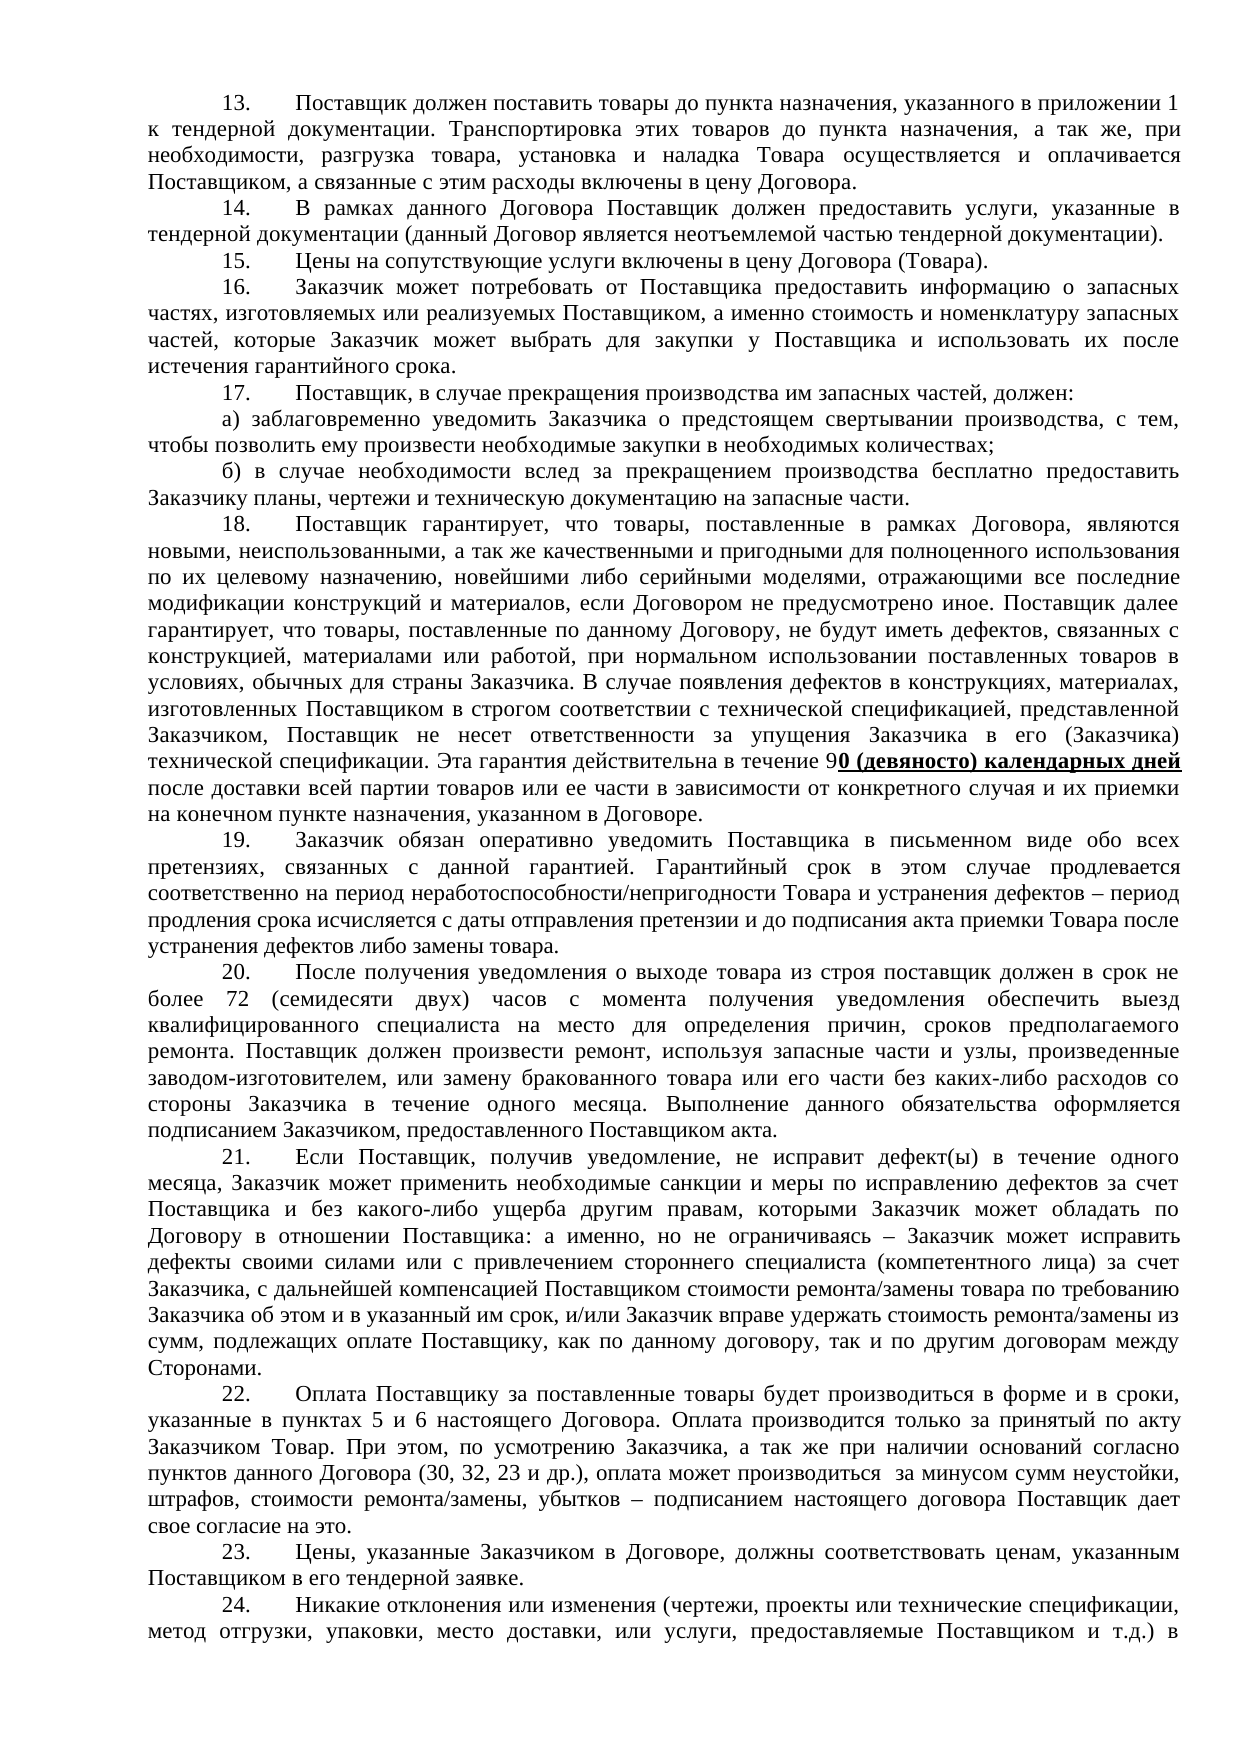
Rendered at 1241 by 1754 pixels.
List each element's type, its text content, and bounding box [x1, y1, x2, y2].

list Цены на сопутствующие услуги включены в цену Договора (Товара). [148, 247, 1181, 273]
list Цены, указанные Заказчиком в Договоре, должны соответствовать ценам, указанным Поставщиком в его тендерной заявке. [148, 1538, 1181, 1591]
list Заказчик обязан оперативно уведомить Поставщика в письменном виде обо всех претензиях, связанных с данной гарантией. Гарантийный срок в этом случае продлевается соответственно на период неработоспособности/непригодности Товара и устранения дефектов – период продления срока исчисляется с даты отправления претензии и до подписания акта приемки Товара после устранения дефектов либо замены товара. [148, 827, 1181, 958]
list Поставщик, в случае прекращения производства им запасных частей, должен: [148, 378, 1181, 405]
list В рамках данного Договора Поставщик должен предоставить услуги, указанные в тендерной документации (данный Договор является неотъемлемой частью тендерной документации). [148, 194, 1181, 247]
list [148, 1591, 1181, 1643]
list Если Поставщик, получив уведомление, не исправит дефект(ы) в течение одного месяца, Заказчик может применить необходимые санкции и меры по исправлению дефектов за счет Поставщика и без какого-либо ущерба другим правам, которыми Заказчик может обладать по Договору в отношении Поставщика: а именно, но не ограничиваясь – Заказчик может исправить дефекты своими силами или с привлечением стороннего специалиста (компетентного лица) за счет Заказчика, с дальнейшей компенсацией Поставщиком стоимости ремонта/замены товара по требованию Заказчика об этом и в указанный им срок, и/или Заказчик вправе удержать стоимость ремонта/замены из сумм, подлежащих оплате Поставщику, как по данному договору, так и по другим договорам между Сторонами. [148, 1143, 1181, 1380]
text а) заблаговременно уведомить Заказчика о предстоящем свертывании производства, с тем, чтобы позволить ему произвести необходимые закупки в необходимых количествах; [148, 405, 1181, 458]
list Оплата Поставщику за поставленные товары будет производиться в форме и в сроки, указанные в пунктах 5 и 6 настоящего Договора. Оплата производится только за принятый по акту Заказчиком Товар. При этом, по усмотрению Заказчика, а так же при наличии оснований согласно пунктов данного Договора (30, 32, 23 и др.), оплата может производиться за минусом сумм неустойки, штрафов, стоимости ремонта/замены, убытков – подписанием настоящего договора Поставщик дает свое согласие на это. [148, 1380, 1181, 1538]
list Заказчик может потребовать от Поставщика предоставить информацию о запасных частях, изготовляемых или реализуемых Поставщиком, а именно стоимость и номенклатуру запасных частей, которые Заказчик может выбрать для закупки у Поставщика и использовать их после истечения гарантийного срока. [148, 273, 1181, 378]
list Поставщик должен поставить товары до пункта назначения, указанного в приложении 1 к тендерной документации. Транспортировка этих товаров до пункта назначения, а так же, при необходимости, разгрузка товара, установка и наладка Товара осуществляется и оплачивается Поставщиком, а связанные с этим расходы включены в цену Договора. [148, 89, 1181, 194]
text б) в случае необходимости вслед за прекращением производства бесплатно предоставить Заказчику планы, чертежи и техническую документацию на запасные части. [148, 458, 1181, 510]
list Поставщик гарантирует, что товары, поставленные в рамках Договора, являются новыми, неиспользованными, а так же качественными и пригодными для полноценного использования по их целевому назначению, новейшими либо серийными моделями, отражающими все последние модификации конструкций и материалов, если Договором не предусмотрено иное. Поставщик далее гарантирует, что товары, поставленные по данному Договору, не будут иметь дефектов, связанных с конструкцией, материалами или работой, при нормальном использовании поставленных товаров в условиях, обычных для страны Заказчика. В случае появления дефектов в конструкциях, материалах, изготовленных Поставщиком в строгом соответствии с технической спецификацией, представленной Заказчиком, Поставщик не несет ответственности за упущения Заказчика в его (Заказчика) технической спецификации. Эта гарантия действительна в течение 90 (девяносто) календарных дней после доставки всей партии товаров или ее части в зависимости от конкретного случая и их приемки на конечном пункте назначения, указанном в Договоре. [148, 510, 1181, 827]
list После получения уведомления о выходе товара из строя поставщик должен в срок не более 72 (семидесяти двух) часов с момента получения уведомления обеспечить выезд квалифицированного специалиста на место для определения причин, сроков предполагаемого ремонта. Поставщик должен произвести ремонт, используя запасные части и узлы, произведенные заводом-изготовителем, или замену бракованного товара или его части без каких-либо расходов со стороны Заказчика в течение одного месяца. Выполнение данного обязательства оформляется подписанием Заказчиком, предоставленного Поставщиком акта. [148, 958, 1181, 1143]
